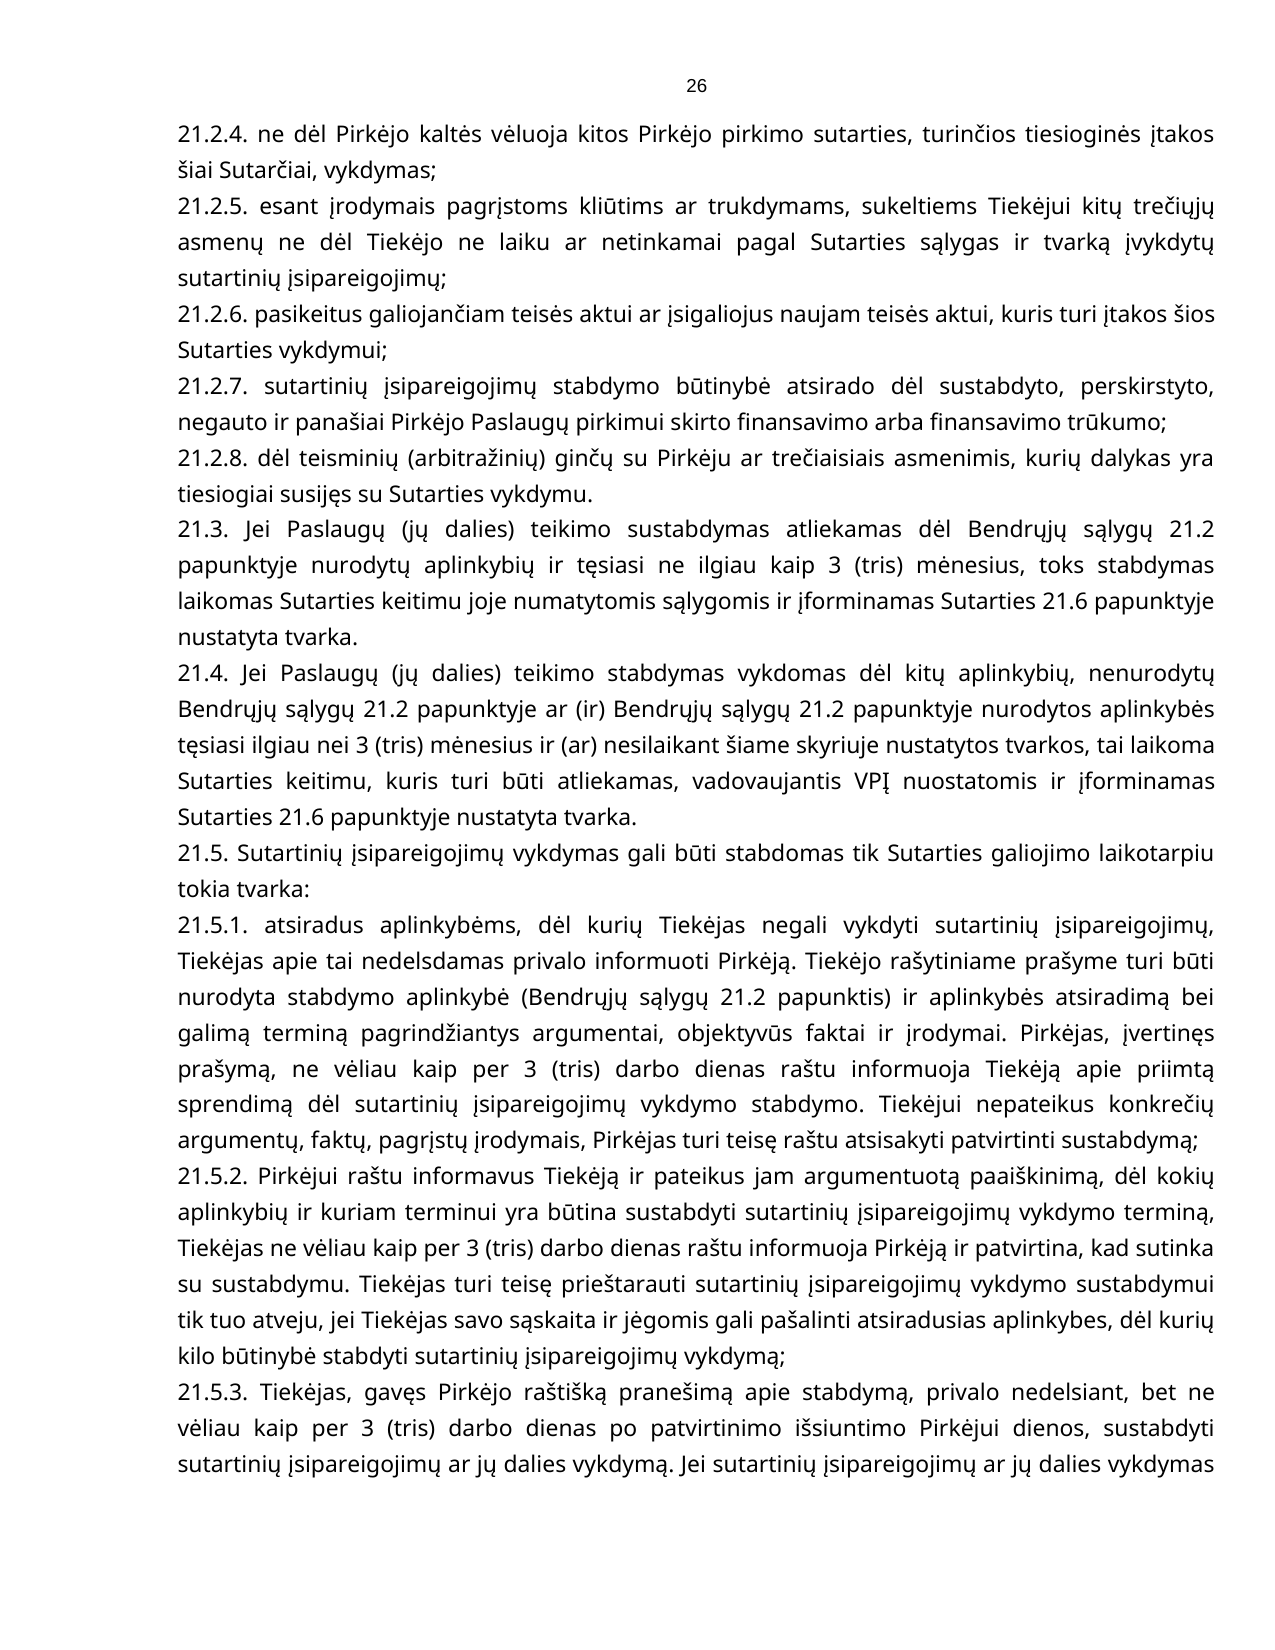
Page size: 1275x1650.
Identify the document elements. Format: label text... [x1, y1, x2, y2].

text 21.2.7. sutartinių įsipareigojimų stabdymo būtinybė atsirado dėl sustabdyto, perskirstyto, negauto ir panašiai Pirkėjo Paslaugų pirkimui skirto finansavimo arba finansavimo trūkumo; [177, 370, 1216, 437]
text 21.2.5. esant įrodymais pagrįstoms kliūtims ar trukdymams, sukeltiems Tiekėjui kitų trečiųjų asmenų ne dėl Tiekėjo ne laiku ar netinkamai pagal Sutarties sąlygas ir tvarką įvykdytų sutartinių įsipareigojimų; [177, 190, 1216, 293]
text 21.2.6. pasikeitus galiojančiam teisės aktui ar įsigaliojus naujam teisės aktui, kuris turi įtakos šios Sutarties vykdymui; [177, 298, 1216, 365]
text 21.2.4. ne dėl Pirkėjo kaltės vėluoja kitos Pirkėjo pirkimo sutarties, turinčios tiesioginės įtakos šiai Sutarčiai, vykdymas; [177, 118, 1216, 185]
text 21.2.8. dėl teisminių (arbitražinių) ginčų su Pirkėju ar trečiaisiais asmenimis, kurių dalykas yra tiesiogiai susijęs su Sutarties vykdymu. [177, 442, 1216, 509]
text 21.3. Jei Paslaugų (jų dalies) teikimo sustabdymas atliekamas dėl Bendrųjų sąlygų 21.2 papunktyje nurodytų aplinkybių ir tęsiasi ne ilgiau kaip 3 (tris) mėnesius, toks stabdymas laikomas Sutarties keitimu joje numatytomis sąlygomis ir įforminamas Sutarties 21.6 papunktyje nustatyta tvarka. [177, 513, 1216, 652]
text 21.5. Sutartinių įsipareigojimų vykdymas gali būti stabdomas tik Sutarties galiojimo laikotarpiu tokia tvarka: [177, 837, 1216, 904]
text 21.5.2. Pirkėjui raštu informavus Tiekėją ir pateikus jam argumentuotą paaiškinimą, dėl kokių aplinkybių ir kuriam terminui yra būtina sustabdyti sutartinių įsipareigojimų vykdymo terminą, Tiekėjas ne vėliau kaip per 3 (tris) darbo dienas raštu informuoja Pirkėją ir patvirtina, kad sutinka su sustabdymu. Tiekėjas turi teisę prieštarauti sutartinių įsipareigojimų vykdymo sustabdymui tik tuo atveju, jei Tiekėjas savo sąskaita ir jėgomis gali pašalinti atsiradusias aplinkybes, dėl kurių kilo būtinybė stabdyti sutartinių įsipareigojimų vykdymą; [177, 1160, 1216, 1371]
text 21.5.1. atsiradus aplinkybėms, dėl kurių Tiekėjas negali vykdyti sutartinių įsipareigojimų, Tiekėjas apie tai nedelsdamas privalo informuoti Pirkėją. Tiekėjo rašytiniame prašyme turi būti nurodyta stabdymo aplinkybė (Bendrųjų sąlygų 21.2 papunktis) ir aplinkybės atsiradimą bei galimą terminą pagrindžiantys argumentai, objektyvūs faktai ir įrodymai. Pirkėjas, įvertinęs prašymą, ne vėliau kaip per 3 (tris) darbo dienas raštu informuoja Tiekėją apie priimtą sprendimą dėl sutartinių įsipareigojimų vykdymo stabdymo. Tiekėjui nepateikus konkrečių argumentų, faktų, pagrįstų įrodymais, Pirkėjas turi teisę raštu atsisakyti patvirtinti sustabdymą; [177, 909, 1216, 1156]
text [177, 1376, 1216, 1479]
text 21.4. Jei Paslaugų (jų dalies) teikimo stabdymas vykdomas dėl kitų aplinkybių, nenurodytų Bendrųjų sąlygų 21.2 papunktyje ar (ir) Bendrųjų sąlygų 21.2 papunktyje nurodytos aplinkybės tęsiasi ilgiau nei 3 (tris) mėnesius ir (ar) nesilaikant šiame skyriuje nustatytos tvarkos, tai laikoma Sutarties keitimu, kuris turi būti atliekamas, vadovaujantis VPĮ nuostatomis ir įforminamas Sutarties 21.6 papunktyje nustatyta tvarka. [177, 657, 1216, 832]
